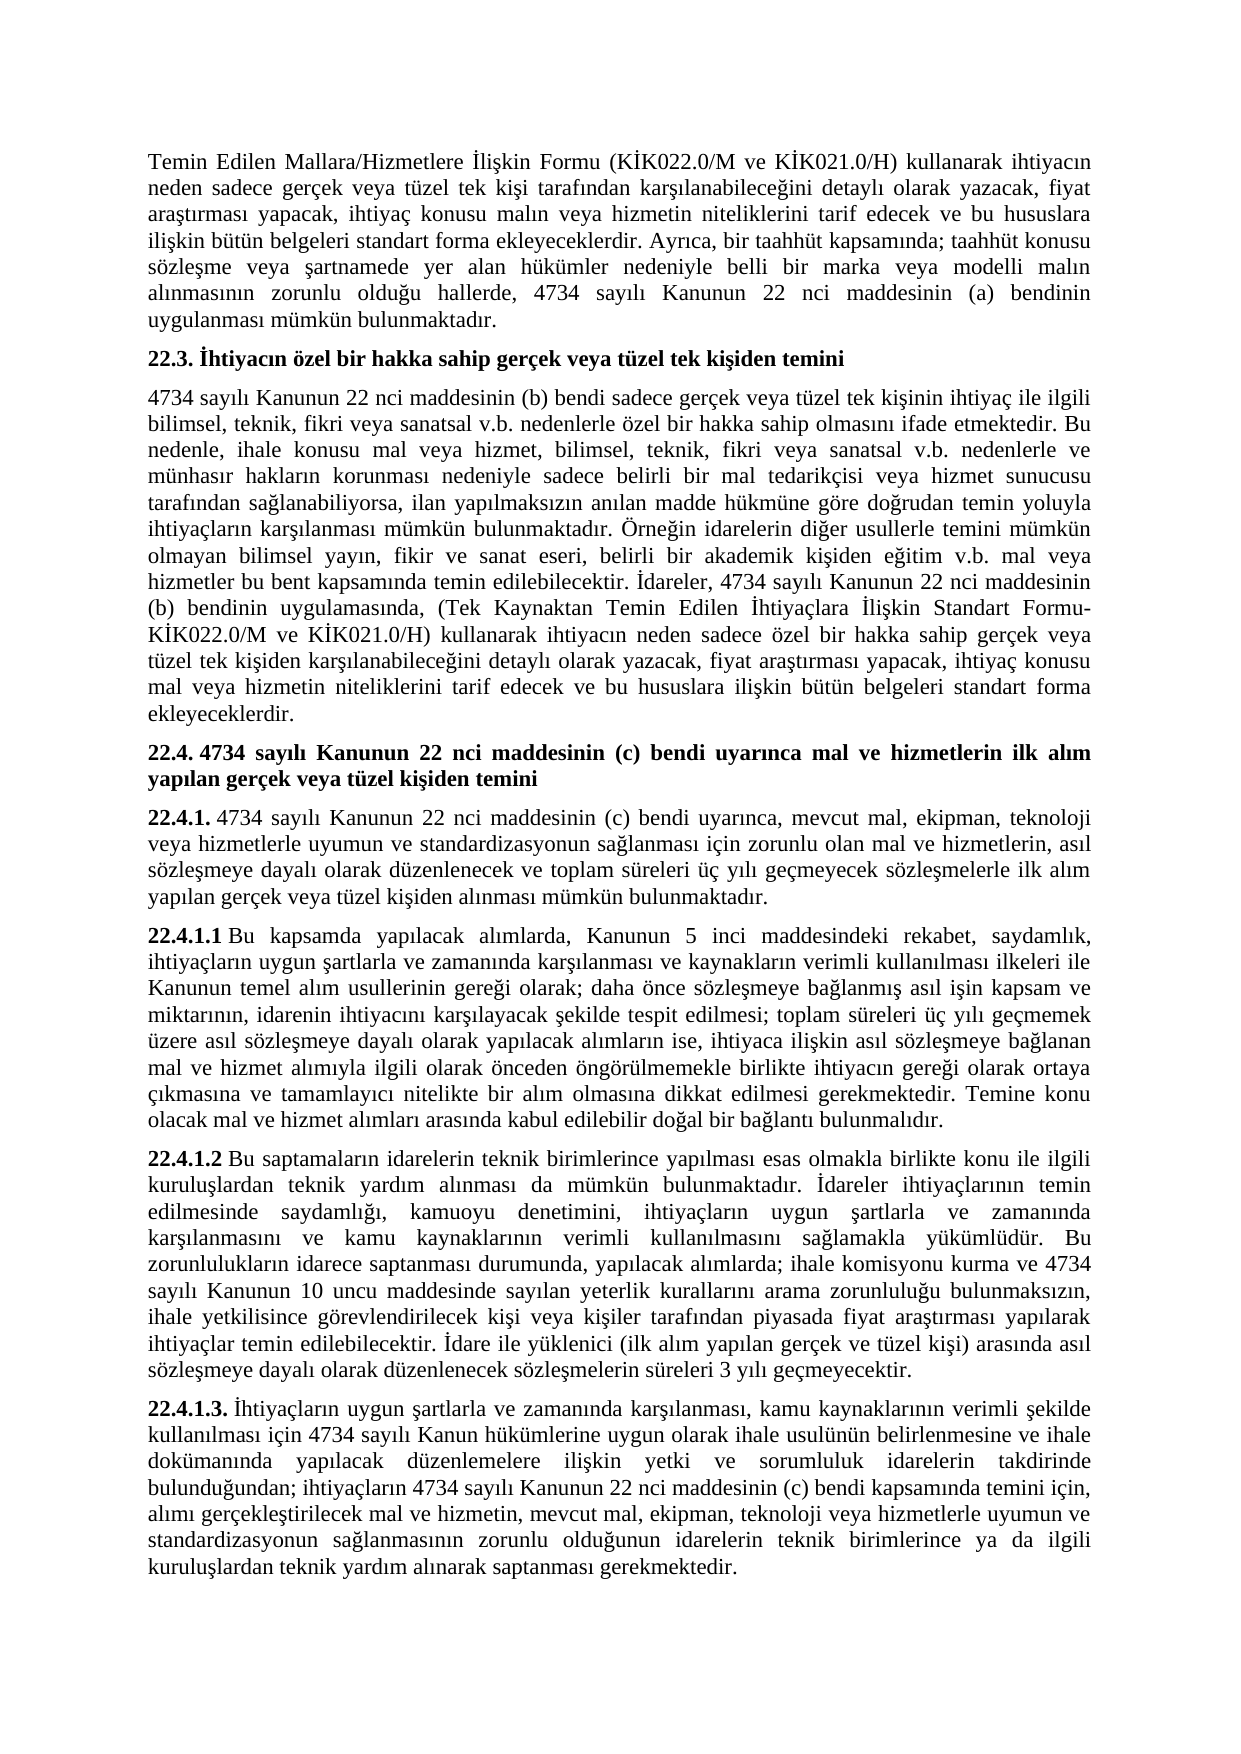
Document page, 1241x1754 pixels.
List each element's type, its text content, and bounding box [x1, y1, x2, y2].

text 22.4.1. 4734 sayılı Kanunun 22 nci maddesinin (c) bendi uyarınca, mevcut mal, ekipman, teknoloji veya hizmetlerle uyumun ve standardizasyonun sağlanması için zorunlu olan mal ve hizmetlerin, asıl sözleşmeye dayalı olarak düzenlenecek ve toplam süreleri üç yılı geçmeyecek sözleşmelerle ilk alım yapılan gerçek veya tüzel kişiden alınması mümkün bulunmaktadır. [148, 804, 1092, 909]
text 4734 sayılı Kanunun 22 nci maddesinin (b) bendi sadece gerçek veya tüzel tek kişinin ihtiyaç ile ilgili bilimsel, teknik, fikri veya sanatsal v.b. nedenlerle özel bir hakka sahip olmasını ifade etmektedir. Bu nedenle, ihale konusu mal veya hizmet, bilimsel, teknik, fikri veya sanatsal v.b. nedenlerle ve münhasır hakların korunması nedeniyle sadece belirli bir mal tedarikçisi veya hizmet sunucusu tarafından sağlanabiliyorsa, ilan yapılmaksızın anılan madde hükmüne göre doğrudan temin yoluyla ihtiyaçların karşılanması mümkün bulunmaktadır. Örneğin idarelerin diğer usullerle temini mümkün olmayan bilimsel yayın, fikir ve sanat eseri, belirli bir akademik kişiden eğitim v.b. mal veya hizmetler bu bent kapsamında temin edilebilecektir. İdareler, 4734 sayılı Kanunun 22 nci maddesinin (b) bendinin uygulamasında, (Tek Kaynaktan Temin Edilen İhtiyaçlara İlişkin Standart Formu-KİK022.0/M ve KİK021.0/H) kullanarak ihtiyacın neden sadece özel bir hakka sahip gerçek veya tüzel tek kişiden karşılanabileceğini detaylı olarak yazacak, fiyat araştırması yapacak, ihtiyaç konusu mal veya hizmetin niteliklerini tarif edecek ve bu hususlara ilişkin bütün belgeleri standart forma ekleyeceklerdir. [148, 383, 1092, 726]
text 22.3. İhtiyacın özel bir hakka sahip gerçek veya tüzel tek kişiden temini [148, 345, 1092, 371]
text 22.4.1.2 Bu saptamaların idarelerin teknik birimlerince yapılması esas olmakla birlikte konu ile ilgili kuruluşlardan teknik yardım alınması da mümkün bulunmaktadır. İdareler ihtiyaçlarının temin edilmesinde saydamlığı, kamuoyu denetimini, ihtiyaçların uygun şartlarla ve zamanında karşılanmasını ve kamu kaynaklarının verimli kullanılmasını sağlamakla yükümlüdür. Bu zorunlulukların idarece saptanması durumunda, yapılacak alımlarda; ihale komisyonu kurma ve 4734 sayılı Kanunun 10 uncu maddesinde sayılan yeterlik kurallarını arama zorunluluğu bulunmaksızın, ihale yetkilisince görevlendirilecek kişi veya kişiler tarafından piyasada fiyat araştırması yapılarak ihtiyaçlar temin edilebilecektir. İdare ile yüklenici (ilk alım yapılan gerçek ve tüzel kişi) arasında asıl sözleşmeye dayalı olarak düzenlenecek sözleşmelerin süreleri 3 yılı geçmeyecektir. [148, 1145, 1092, 1382]
text 22.4.1.3. İhtiyaçların uygun şartlarla ve zamanında karşılanması, kamu kaynaklarının verimli şekilde kullanılması için 4734 sayılı Kanun hükümlerine uygun olarak ihale usulünün belirlenmesine ve ihale dokümanında yapılacak düzenlemelere ilişkin yetki ve sorumluluk idarelerin takdirinde bulunduğundan; ihtiyaçların 4734 sayılı Kanunun 22 nci maddesinin (c) bendi kapsamında temini için, alımı gerçekleştirilecek mal ve hizmetin, mevcut mal, ekipman, teknoloji veya hizmetlerle uyumun ve standardizasyonun sağlanmasının zorunlu olduğunun idarelerin teknik birimlerince ya da ilgili kuruluşlardan teknik yardım alınarak saptanması gerekmektedir. [148, 1395, 1092, 1579]
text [148, 148, 1092, 332]
text 22.4.1.1 Bu kapsamda yapılacak alımlarda, Kanunun 5 inci maddesindeki rekabet, saydamlık, ihtiyaçların uygun şartlarla ve zamanında karşılanması ve kaynakların verimli kullanılması ilkeleri ile Kanunun temel alım usullerinin gereği olarak; daha önce sözleşmeye bağlanmış asıl işin kapsam ve miktarının, idarenin ihtiyacını karşılayacak şekilde tespit edilmesi; toplam süreleri üç yılı geçmemek üzere asıl sözleşmeye dayalı olarak yapılacak alımların ise, ihtiyaca ilişkin asıl sözleşmeye bağlanan mal ve hizmet alımıyla ilgili olarak önceden öngörülmemekle birlikte ihtiyacın gereği olarak ortaya çıkmasına ve tamamlayıcı nitelikte bir alım olmasına dikkat edilmesi gerekmektedir. Temine konu olacak mal ve hizmet alımları arasında kabul edilebilir doğal bir bağlantı bulunmalıdır. [148, 922, 1092, 1133]
text 22.4. 4734 sayılı Kanunun 22 nci maddesinin (c) bendi uyarınca mal ve hizmetlerin ilk alım yapılan gerçek veya tüzel kişiden temini [148, 739, 1092, 791]
